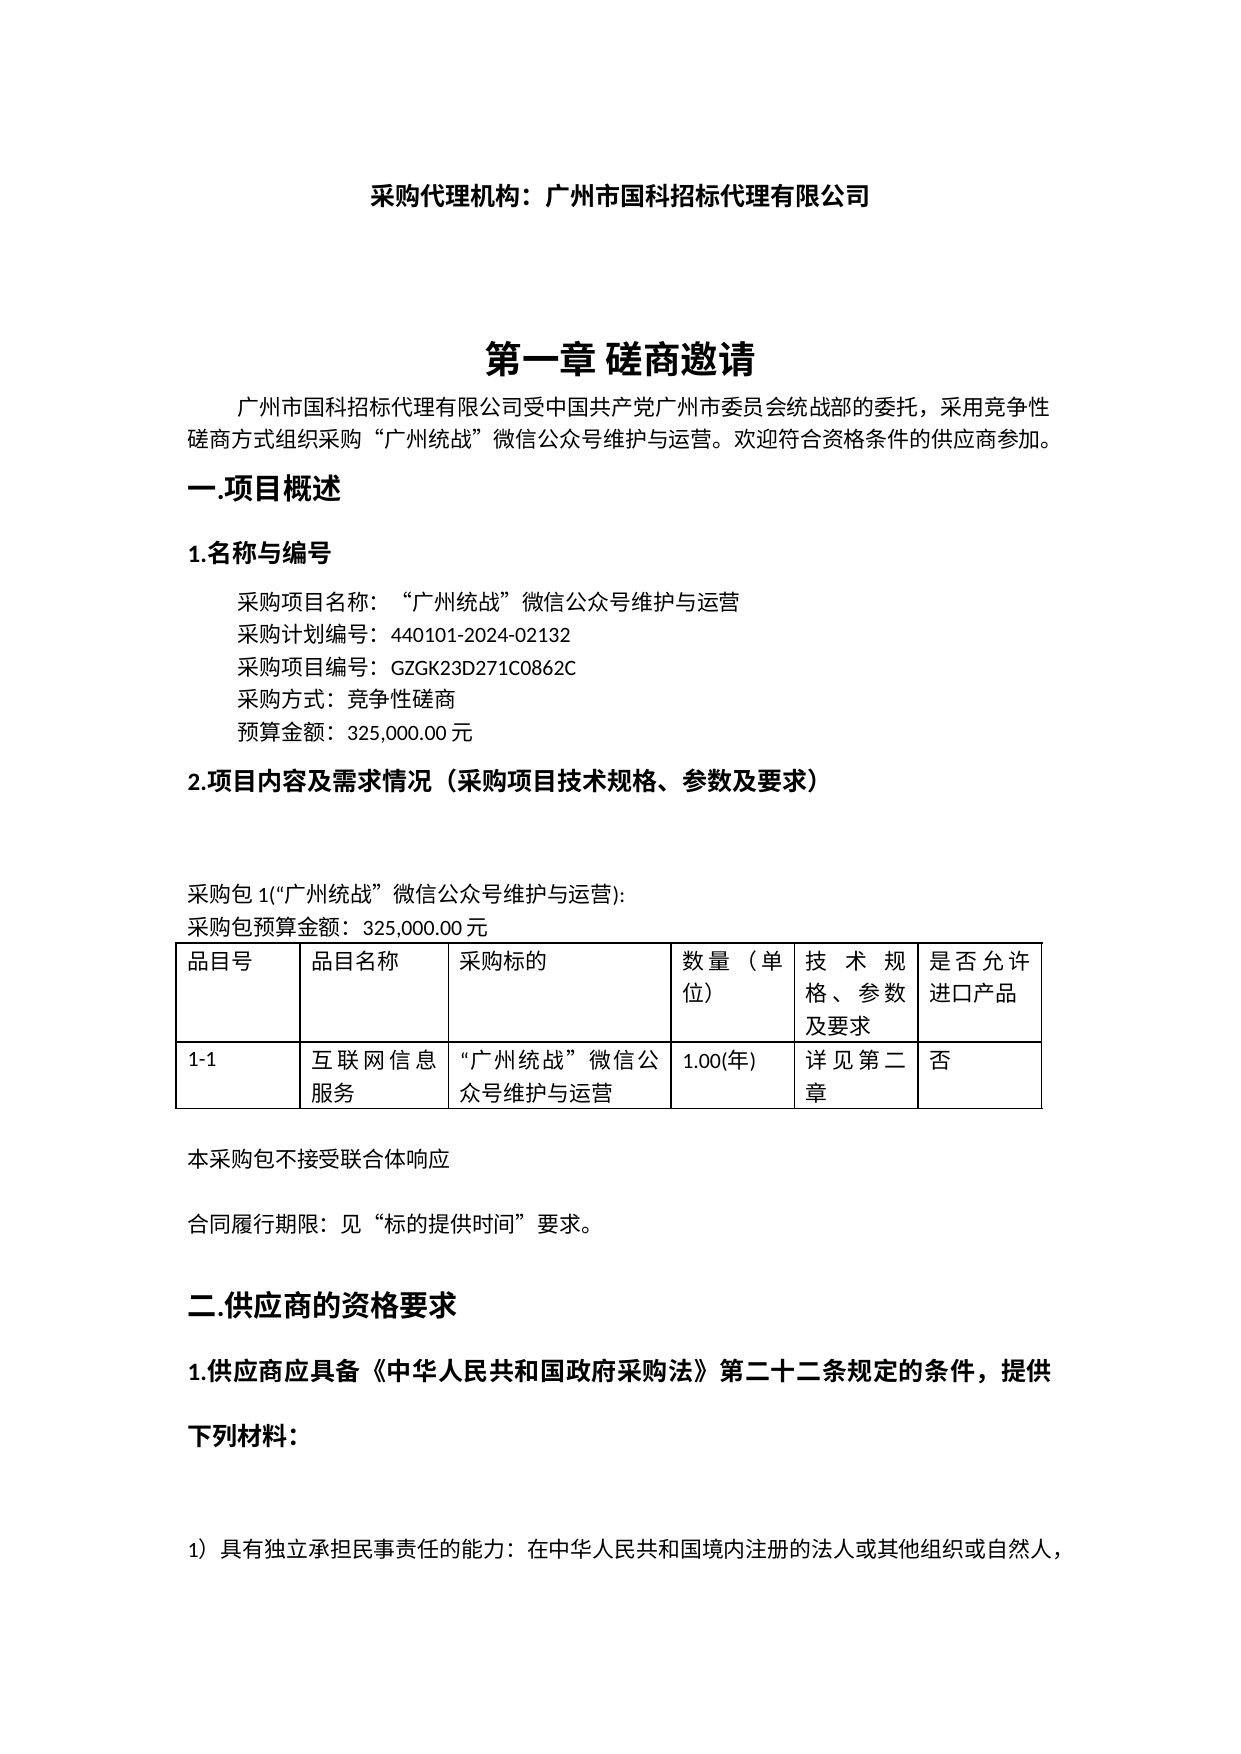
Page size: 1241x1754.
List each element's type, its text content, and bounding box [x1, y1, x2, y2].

text 采购方式：竞争性磋商 [187, 682, 1053, 714]
table_header 品目号 [177, 944, 299, 1041]
table_cell 1-1 [177, 1043, 299, 1108]
table_header 技术规格、参数及要求 [795, 944, 917, 1041]
table_header 品目名称 [301, 944, 448, 1041]
text 采购项目名称：“广州统战”微信公众号维护与运营 [187, 584, 1053, 617]
table_header 采购标的 [449, 944, 670, 1041]
table_cell 1.00(年) [672, 1043, 794, 1108]
text 采购项目编号：GZGK23D271C0862C [187, 649, 1053, 682]
text 预算金额：325,000.00元 [187, 714, 1053, 747]
table_cell 否 [919, 1043, 1041, 1108]
text 一.项目概述 [187, 454, 1053, 519]
text 采购包预算金额：325,000.00元 [187, 909, 1053, 942]
text 2.项目内容及需求情况（采购项目技术规格、参数及要求） [187, 747, 1053, 812]
text 二.供应商的资格要求 [187, 1272, 1053, 1337]
table_cell 互联网信息服务 [301, 1043, 448, 1108]
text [187, 1532, 1053, 1564]
text 本采购包不接受联合体响应 [187, 1142, 1053, 1174]
text 采购代理机构：广州市国科招标代理有限公司 [187, 162, 1053, 227]
text 1.名称与编号 [187, 519, 1053, 584]
text 采购计划编号：440101-2024-02132 [187, 617, 1053, 649]
table_header 数量（单位） [672, 944, 794, 1041]
text 1.供应商应具备《中华人民共和国政府采购法》第二十二条规定的条件，提供下列材料： [187, 1337, 1053, 1467]
table_cell 详见第二章 [795, 1043, 917, 1108]
text 采购包1(“广州统战”微信公众号维护与运营): [187, 877, 1053, 909]
text 第一章 磋商邀请 [187, 324, 1053, 389]
text 合同履行期限：见“标的提供时间”要求。 [187, 1207, 1053, 1239]
text 广州市国科招标代理有限公司受中国共产党广州市委员会统战部的委托，采用竞争性磋商方式组织采购“广州统战”微信公众号维护与运营。欢迎符合资格条件的供应商参加。 [187, 389, 1053, 454]
table_cell “广州统战”微信公众号维护与运营 [449, 1043, 670, 1108]
table_header 是否允许进口产品 [919, 944, 1041, 1041]
